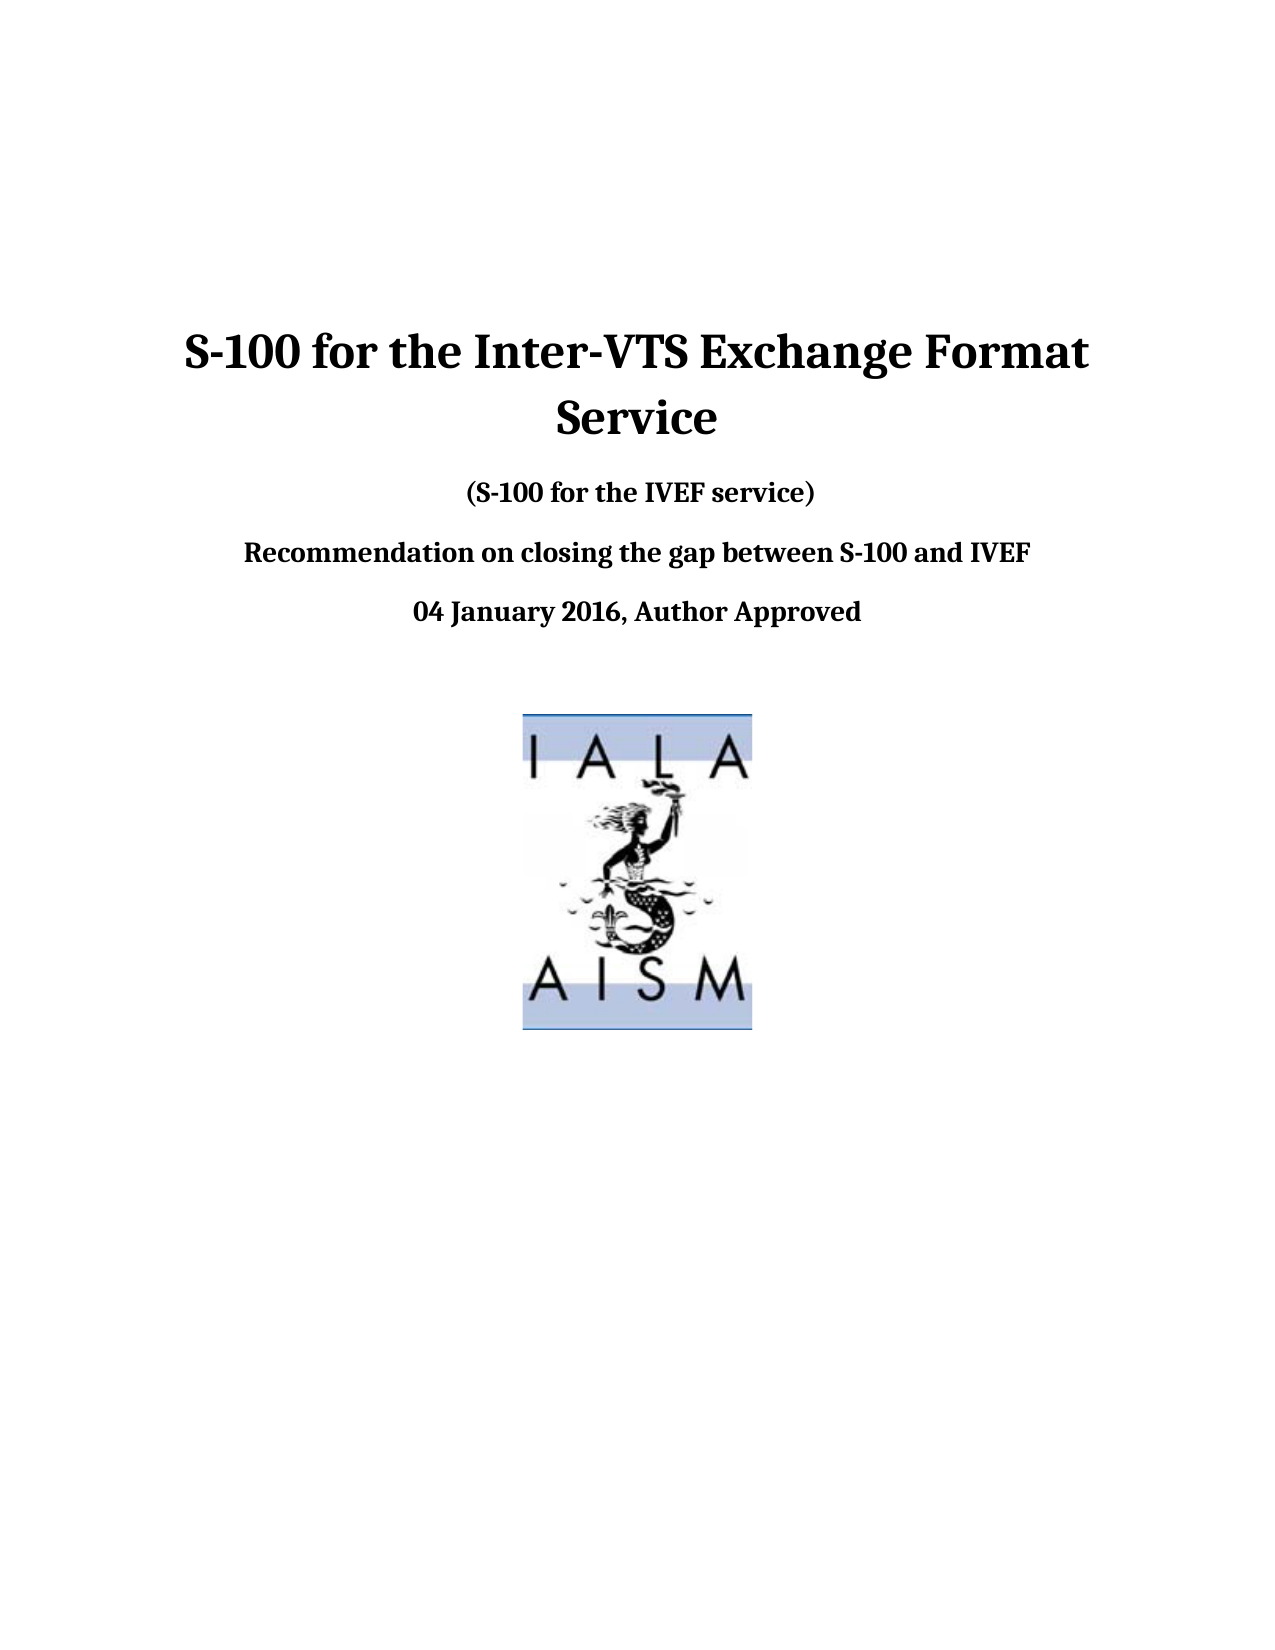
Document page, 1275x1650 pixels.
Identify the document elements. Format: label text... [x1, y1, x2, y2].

text 04 January 2016, Author Approved [150, 595, 1125, 629]
text S-100 for the Inter-VTS Exchange Format Service [150, 324, 1125, 447]
text Recommendation on closing the gap between S-100 and IVEF [150, 536, 1125, 569]
text (S-100 for the IVEF service) [150, 477, 1125, 510]
